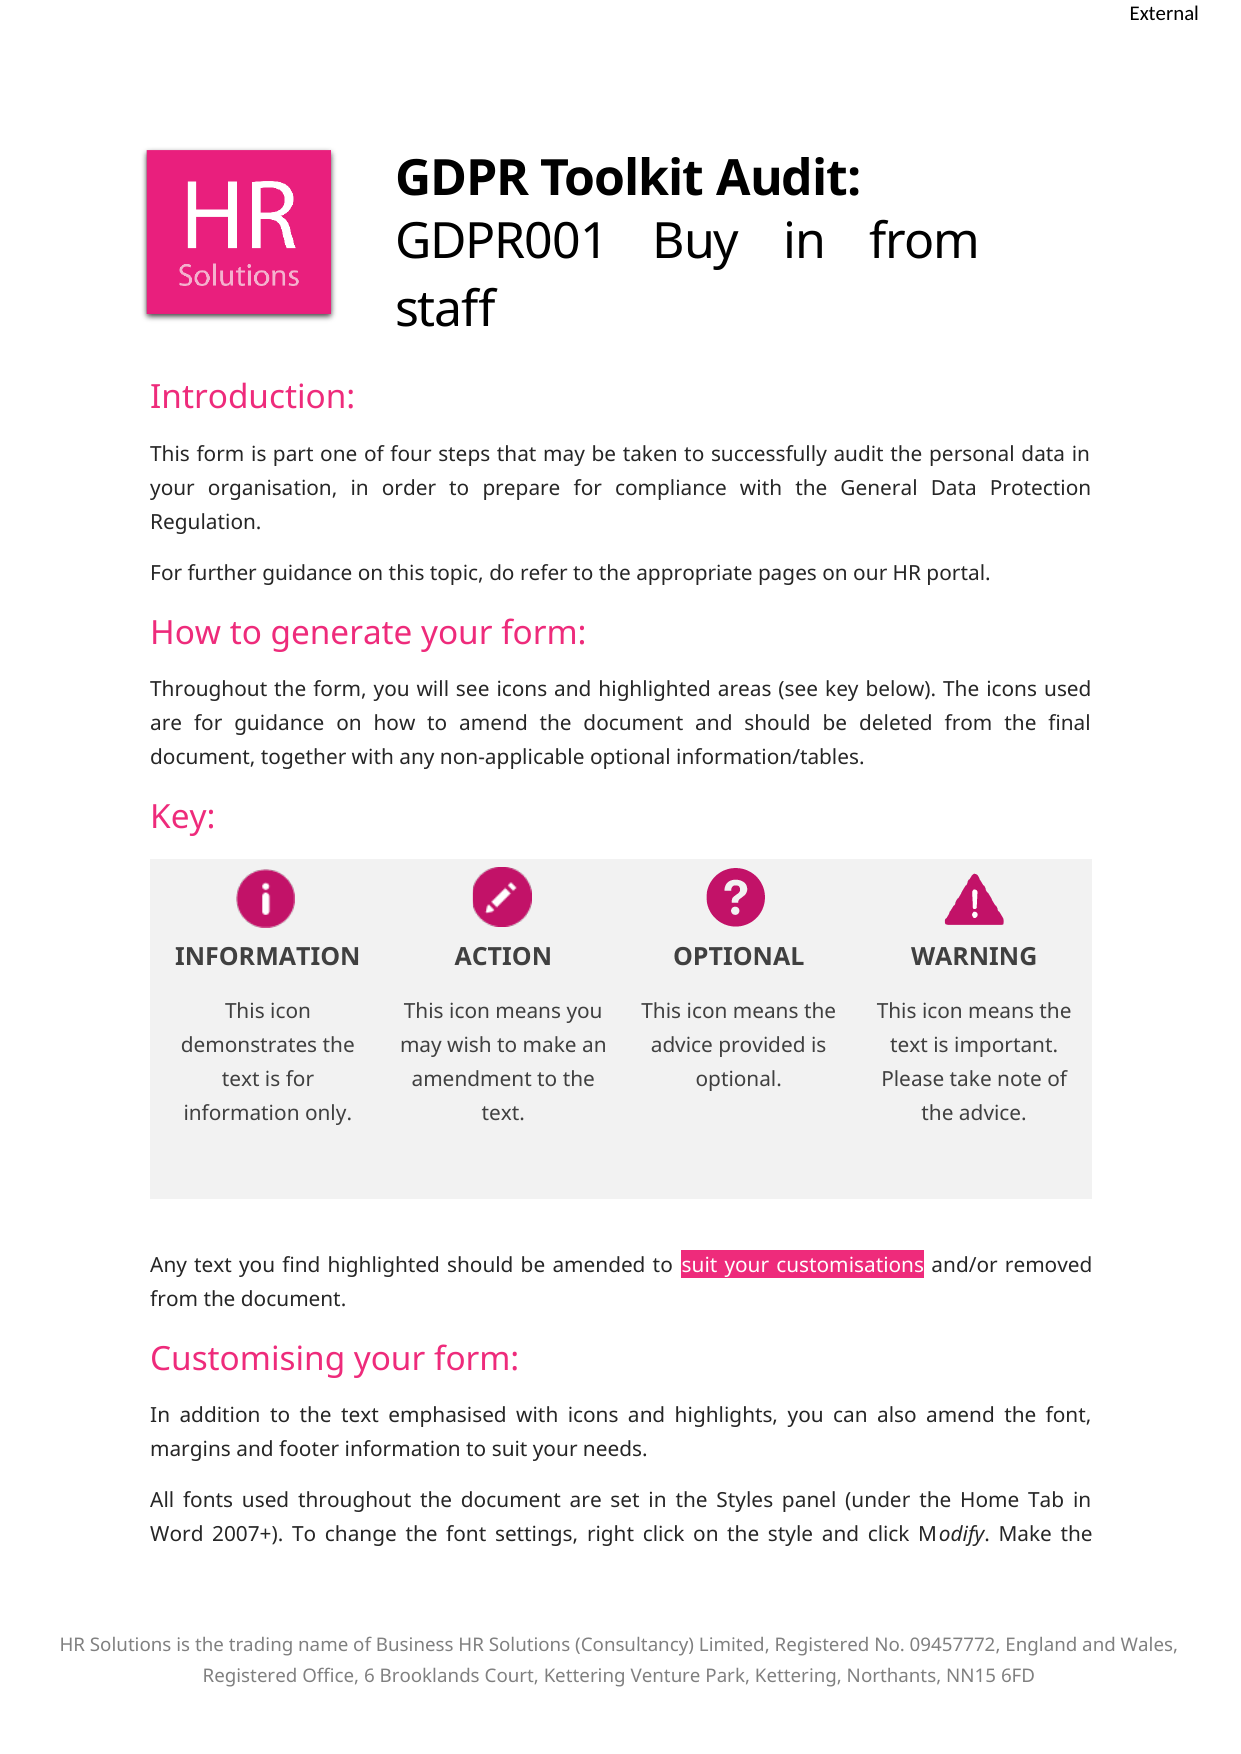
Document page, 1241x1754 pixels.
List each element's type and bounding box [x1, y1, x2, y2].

picture [706, 867, 766, 927]
picture [944, 873, 1004, 925]
picture [138, 145, 339, 325]
picture [472, 867, 532, 927]
picture [235, 868, 295, 928]
